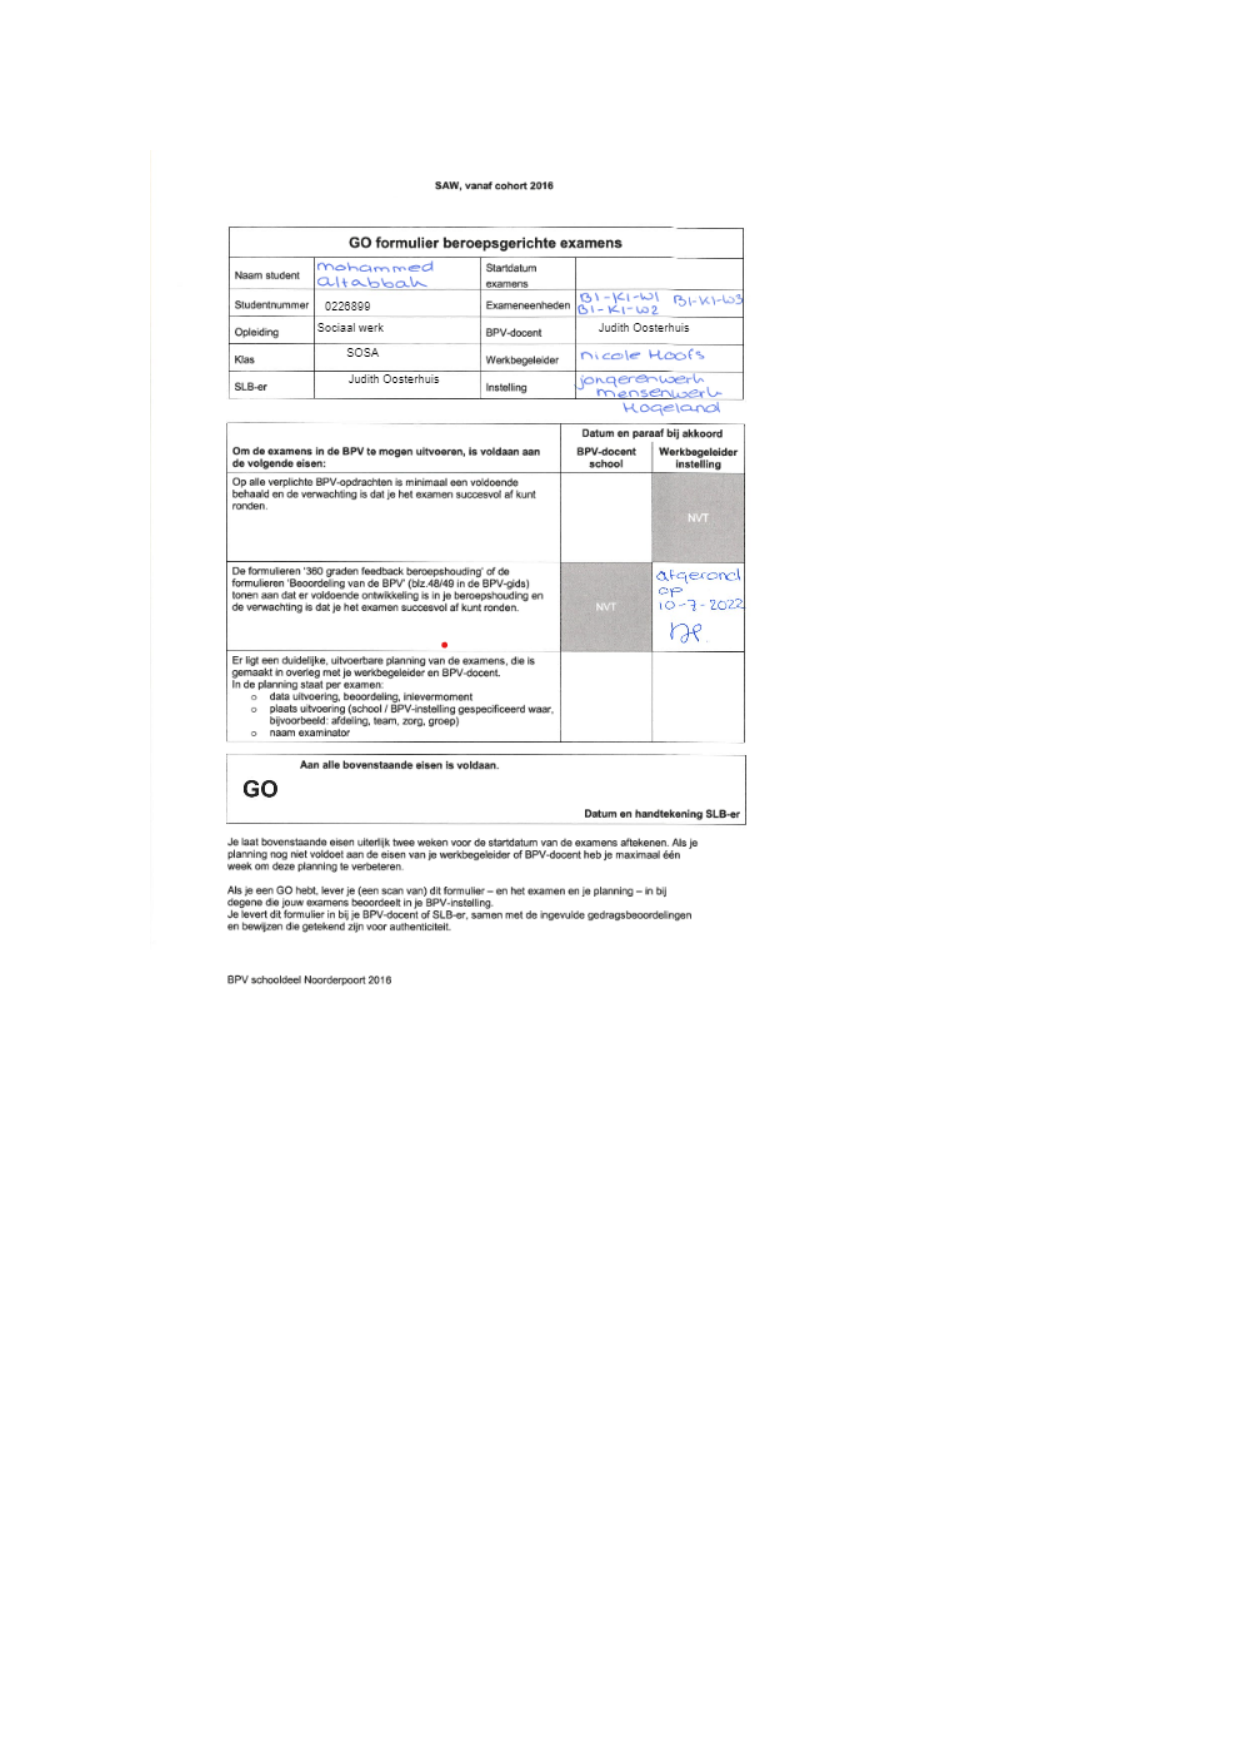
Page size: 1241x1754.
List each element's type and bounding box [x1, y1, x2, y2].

picture [150, 150, 764, 1022]
